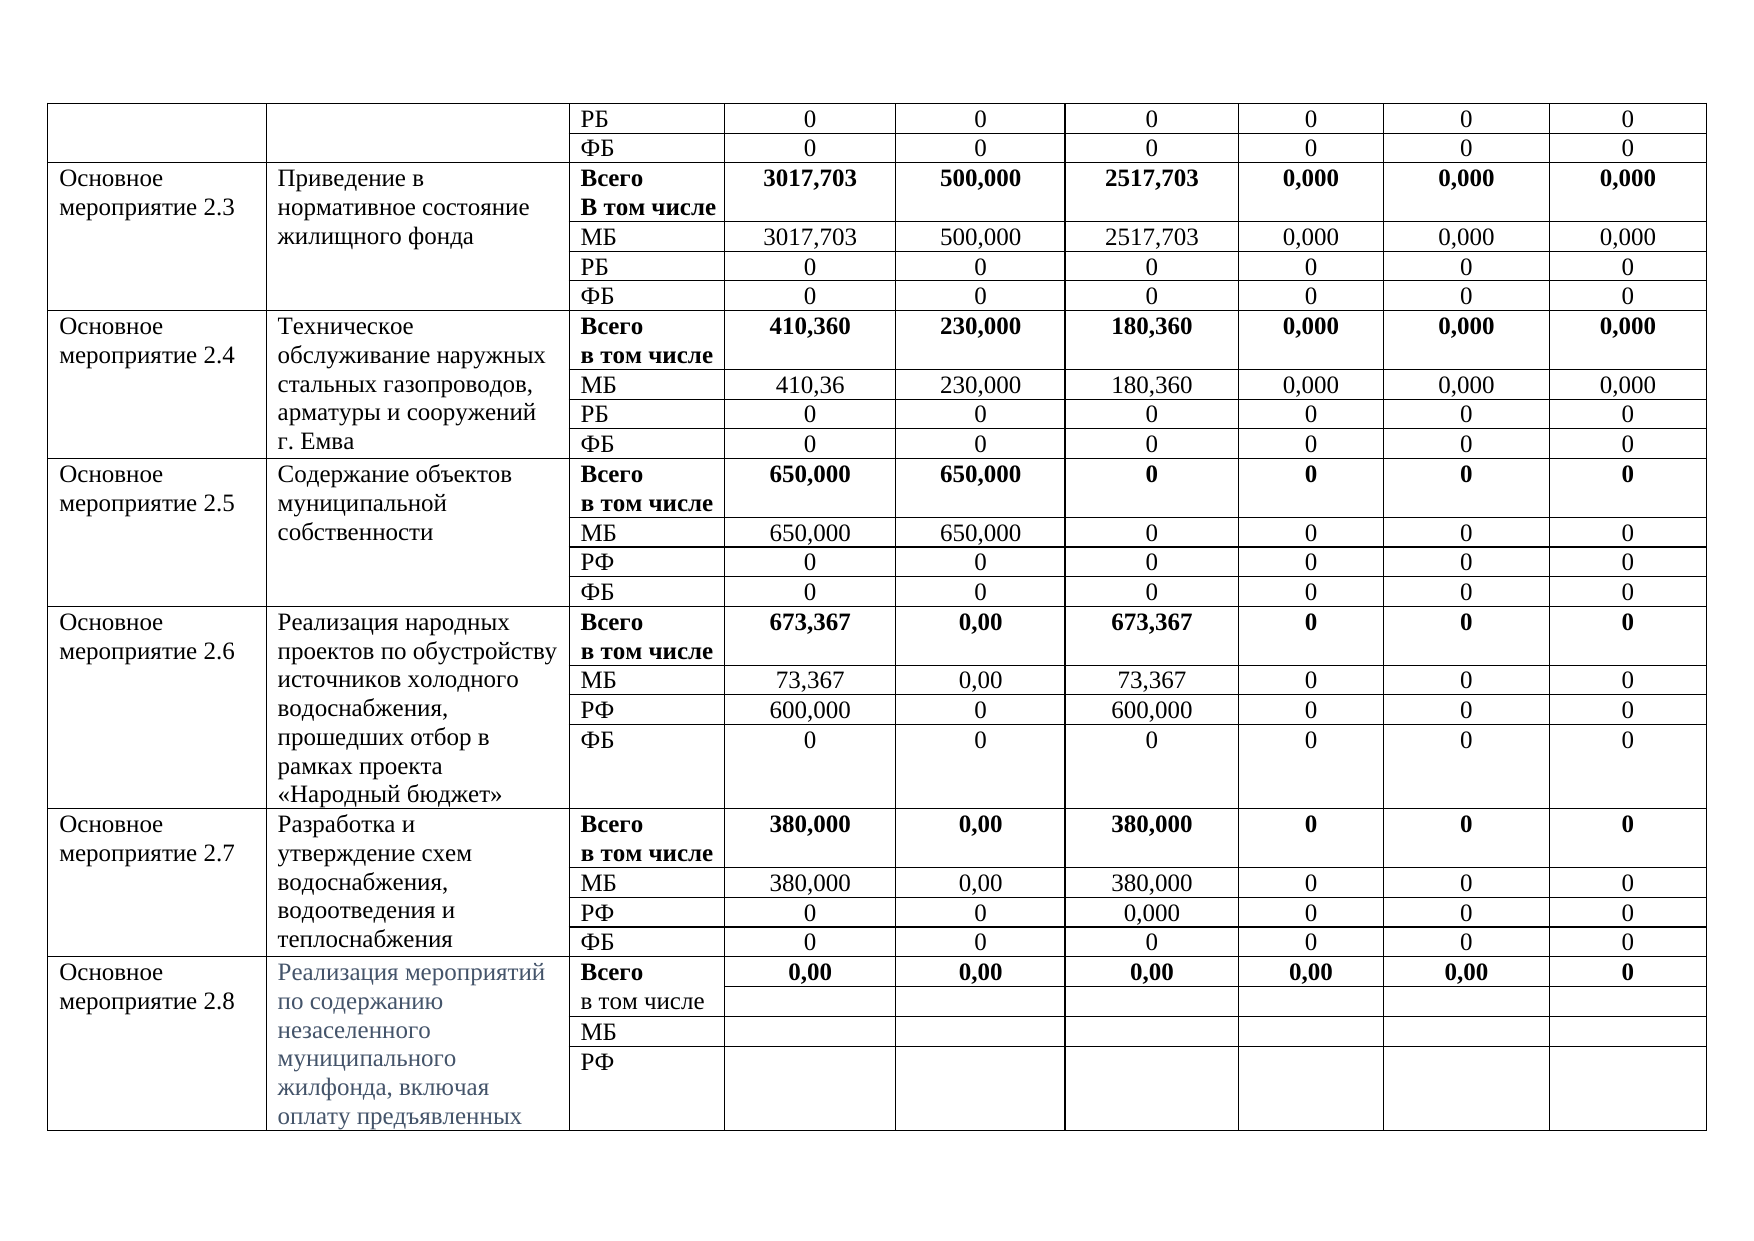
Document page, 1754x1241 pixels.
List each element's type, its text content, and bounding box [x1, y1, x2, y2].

table_cell Всего В том числе [570, 163, 724, 221]
table_cell Основное мероприятие 2.8 [48, 957, 266, 1130]
table_cell 0 [1066, 459, 1238, 517]
table_cell 650,000 [896, 459, 1064, 517]
table_cell 0 [1066, 928, 1238, 956]
table_cell 0 [1239, 809, 1383, 867]
table_cell Разработка и утверждение схем водоснабжения, водоотведения и теплоснабжения [267, 809, 569, 956]
table_cell 0 [1239, 577, 1383, 606]
table_cell Всего в том числе [570, 809, 724, 867]
table_cell 0 [1384, 459, 1549, 517]
table_cell МБ [570, 868, 724, 897]
table_cell Основное мероприятие 2.7 [48, 809, 266, 956]
table_cell 0 [1550, 695, 1706, 724]
table_cell 0 [725, 252, 895, 280]
table_cell Всего в том числе [570, 957, 724, 1016]
table_cell 0 [1550, 134, 1706, 162]
table_cell 180,360 [1066, 370, 1238, 398]
table_cell 500,000 [896, 222, 1064, 251]
table_cell [1550, 1047, 1706, 1130]
table_cell [1550, 987, 1706, 1016]
table_cell ФБ [570, 281, 724, 310]
table_cell 0,00 [896, 666, 1064, 694]
table_cell Основное мероприятие 2.4 [48, 311, 266, 458]
table_cell 0 [1384, 725, 1549, 808]
table_cell 0 [1384, 400, 1549, 428]
table_cell РБ [570, 104, 724, 132]
table_cell 0 [1384, 695, 1549, 724]
table_cell 0 [1384, 134, 1549, 162]
table_cell [1550, 1017, 1706, 1046]
table_cell 0 [1384, 104, 1549, 132]
table_cell 0 [1066, 429, 1238, 458]
table_cell 0 [1239, 928, 1383, 956]
table_cell 73,367 [1066, 666, 1238, 694]
table_cell 0 [896, 898, 1064, 926]
table_cell 0 [1239, 607, 1383, 664]
table_cell 0 [1550, 429, 1706, 458]
table_cell 0 [1239, 666, 1383, 694]
table_cell 380,000 [1066, 868, 1238, 897]
table_cell МБ [570, 518, 724, 546]
table_cell Техническое обслуживание наружных стальных газопроводов, арматуры и сооружений г. Емва [267, 311, 569, 458]
table_cell 650,000 [725, 518, 895, 546]
table_cell 0,00 [896, 809, 1064, 867]
table_cell 0 [725, 898, 895, 926]
table_cell 0,000 [1384, 163, 1549, 221]
table_cell 650,000 [725, 459, 895, 517]
table_cell 0 [1550, 459, 1706, 517]
table_cell 0 [1550, 666, 1706, 694]
table_cell 180,360 [1066, 311, 1238, 369]
table_cell 0 [896, 577, 1064, 606]
table_cell 0,00 [725, 957, 895, 986]
table_cell 0 [1066, 725, 1238, 808]
table_cell 0 [1066, 577, 1238, 606]
table_cell МБ [570, 666, 724, 694]
table_cell 0 [725, 548, 895, 576]
table_cell 230,000 [896, 370, 1064, 398]
table_cell 0 [1239, 281, 1383, 310]
table_cell 3017,703 [725, 163, 895, 221]
table_cell Реализация народных проектов по обустройству источников холодного водоснабжения, прошедших отбор в рамках проекта «Народный бюджет» [267, 607, 569, 808]
table_cell 0 [1239, 518, 1383, 546]
table_cell 0,000 [1239, 222, 1383, 251]
table_cell 0 [1550, 104, 1706, 132]
table_cell 2517,703 [1066, 222, 1238, 251]
table_cell 0 [1550, 957, 1706, 986]
table_cell 0,00 [1384, 957, 1549, 986]
table_cell 600,000 [1066, 695, 1238, 724]
table_cell Реализация мероприятий по содержанию незаселенного муниципального жилфонда, включая оплату предъявленных исполнительных документов по содержанию незаселенного муниципального жилфонда [267, 957, 569, 1130]
table_cell 0 [896, 548, 1064, 576]
table_cell 0,00 [896, 957, 1064, 986]
table_cell [1066, 1047, 1238, 1130]
table_cell Всего в том числе [570, 459, 724, 517]
table_cell 0,000 [1239, 370, 1383, 398]
table_cell 0 [725, 928, 895, 956]
table_cell [725, 1017, 895, 1046]
table_cell 0,000 [1384, 311, 1549, 369]
table_cell [1384, 1017, 1549, 1046]
table_cell [896, 1017, 1064, 1046]
table_cell 0 [1550, 281, 1706, 310]
table_cell 0 [896, 134, 1064, 162]
table_cell 380,000 [725, 809, 895, 867]
table_cell 0 [1550, 725, 1706, 808]
table_cell 0 [896, 695, 1064, 724]
table_cell 0 [1066, 134, 1238, 162]
table_cell 0 [1384, 518, 1549, 546]
table_cell 230,000 [896, 311, 1064, 369]
table_cell 0 [1239, 134, 1383, 162]
table_cell 0 [1384, 548, 1549, 576]
table_cell 380,000 [1066, 809, 1238, 867]
table_cell ФБ [570, 134, 724, 162]
table_cell 0 [1239, 400, 1383, 428]
table_cell 0 [896, 429, 1064, 458]
table_cell 0 [1239, 868, 1383, 897]
table_cell [1239, 987, 1383, 1016]
table_cell 673,367 [1066, 607, 1238, 664]
table_cell 0 [1550, 809, 1706, 867]
table_cell 0,000 [1550, 222, 1706, 251]
table_cell 0,000 [1066, 898, 1238, 926]
table_cell 0 [896, 725, 1064, 808]
table_cell 0 [1239, 898, 1383, 926]
table_cell 0 [1384, 429, 1549, 458]
table_cell 0 [1550, 252, 1706, 280]
table_cell 0 [1550, 607, 1706, 664]
table_cell 0,000 [1239, 311, 1383, 369]
table_cell 0 [725, 429, 895, 458]
table_cell [896, 987, 1064, 1016]
table_cell 0 [1550, 898, 1706, 926]
table_cell 0 [896, 928, 1064, 956]
table_cell МБ [570, 370, 724, 398]
table_cell 0 [1384, 281, 1549, 310]
table_cell [1239, 1017, 1383, 1046]
table_cell 0 [1066, 518, 1238, 546]
table_cell РФ [570, 898, 724, 926]
table_cell 0,000 [1239, 163, 1383, 221]
table_cell [725, 1047, 895, 1130]
table_cell 0 [1384, 252, 1549, 280]
table_cell 0 [725, 104, 895, 132]
table_cell МБ [570, 222, 724, 251]
table_cell 0 [1550, 548, 1706, 576]
table_cell 0 [1384, 928, 1549, 956]
table_cell 410,36 [725, 370, 895, 398]
table_cell 0 [896, 400, 1064, 428]
table_cell Всего в том числе [570, 607, 724, 664]
table_cell РФ [570, 695, 724, 724]
table_cell 3017,703 [725, 222, 895, 251]
table_cell 0,000 [1550, 311, 1706, 369]
table_cell 0 [1384, 809, 1549, 867]
table_cell ФБ [570, 928, 724, 956]
table_cell ФБ [570, 429, 724, 458]
table_cell Содержание объектов муниципальной собственности [267, 459, 569, 606]
table_cell [1239, 1047, 1383, 1130]
table_cell 0 [1239, 429, 1383, 458]
table_cell 0 [1239, 252, 1383, 280]
table_cell 0 [896, 252, 1064, 280]
table_cell 410,360 [725, 311, 895, 369]
table_cell 0 [1239, 695, 1383, 724]
table_cell 0,000 [1550, 370, 1706, 398]
table_cell 0 [896, 104, 1064, 132]
table_cell 673,367 [725, 607, 895, 664]
table_cell 0,00 [896, 868, 1064, 897]
table_cell ФБ [570, 725, 724, 808]
table_cell Всего в том числе [570, 311, 724, 369]
table_cell 0,00 [1066, 957, 1238, 986]
table_cell 0 [1384, 898, 1549, 926]
table_cell 0 [1550, 518, 1706, 546]
table_cell 0 [725, 725, 895, 808]
table_cell [1384, 1047, 1549, 1130]
table_cell [725, 987, 895, 1016]
table_cell РБ [570, 252, 724, 280]
table_cell 0 [1066, 281, 1238, 310]
table_cell 0 [1066, 104, 1238, 132]
table_cell 650,000 [896, 518, 1064, 546]
table_cell 0,000 [1550, 163, 1706, 221]
table_cell ФБ [570, 577, 724, 606]
table_cell 0 [1066, 548, 1238, 576]
table_cell МБ [570, 1017, 724, 1046]
table_cell 0,000 [1384, 222, 1549, 251]
table_cell 0 [1550, 400, 1706, 428]
table_cell 0 [896, 281, 1064, 310]
table_cell [896, 1047, 1064, 1130]
table_cell 0 [1550, 868, 1706, 897]
table_cell 0 [1384, 868, 1549, 897]
table_cell 0 [1550, 577, 1706, 606]
table_cell 0 [725, 281, 895, 310]
table_cell 0,000 [1384, 370, 1549, 398]
table_cell [1384, 987, 1549, 1016]
table_cell 0 [1239, 725, 1383, 808]
table_cell 0 [1384, 666, 1549, 694]
table_cell 0 [725, 577, 895, 606]
table_cell РБ [570, 400, 724, 428]
table_cell 500,000 [896, 163, 1064, 221]
table_cell РФ [570, 548, 724, 576]
table_cell 2517,703 [1066, 163, 1238, 221]
table_cell 0 [1066, 400, 1238, 428]
table_cell 380,000 [725, 868, 895, 897]
table_cell 0 [725, 134, 895, 162]
table_cell Основное мероприятие 2.6 [48, 607, 266, 808]
table_cell 600,000 [725, 695, 895, 724]
table_cell 0,00 [1239, 957, 1383, 986]
table_cell 0 [1239, 548, 1383, 576]
table_cell 0 [1066, 252, 1238, 280]
table_cell Приведение в нормативное состояние жилищного фонда [267, 163, 569, 310]
table_cell 0 [1384, 577, 1549, 606]
table_cell 73,367 [725, 666, 895, 694]
table_cell 0 [1550, 928, 1706, 956]
table_cell [1066, 1017, 1238, 1046]
table_cell 0 [1239, 459, 1383, 517]
table_cell 0 [1239, 104, 1383, 132]
table_cell Основное мероприятие 2.3 [48, 163, 266, 310]
table_cell Основное мероприятие 2.5 [48, 459, 266, 606]
table_cell РФ [570, 1047, 724, 1130]
table_cell 0 [1384, 607, 1549, 664]
table_cell 0,00 [896, 607, 1064, 664]
table_cell [1066, 987, 1238, 1016]
table_cell 0 [725, 400, 895, 428]
